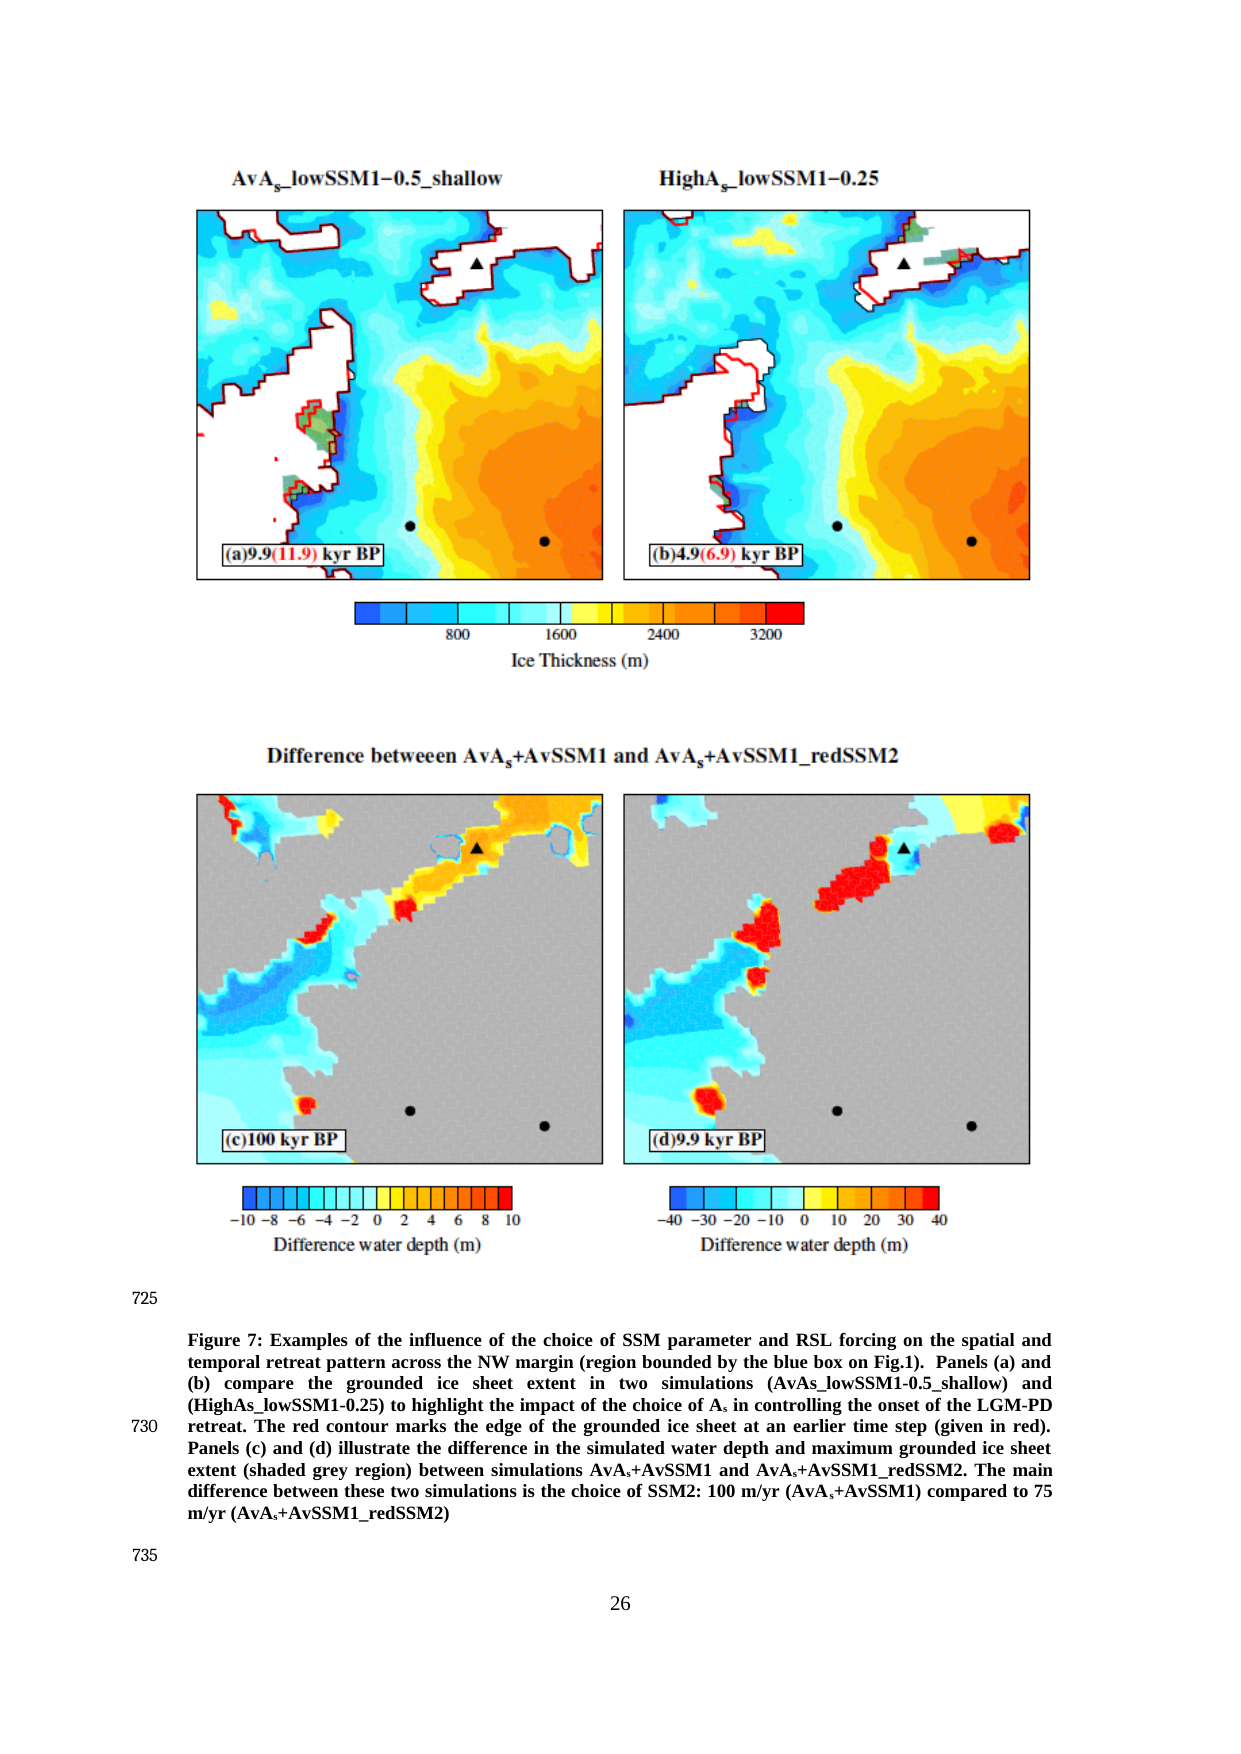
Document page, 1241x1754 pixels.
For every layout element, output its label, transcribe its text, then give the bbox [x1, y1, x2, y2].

picture [187, 150, 1052, 1266]
text Figure 7: Examples of the influence of the choice of SSM parameter and RSL forcing on the spatial and temporal retreat pattern across the NW margin (region bounded by the blue box on Fig.1). Panels (a) and (b) compare the grounded ice sheet extent in two simulations (AvAs_lowSSM1-0.5_shallow) and (HighAs_lowSSM1-0.25) to highlight the impact of the choice of As in controlling the onset of the LGM-PD retreat. The red contour marks the edge of the grounded ice sheet at an earlier time step (given in red). Panels (c) and (d) illustrate the difference in the simulated water depth and maximum grounded ice sheet extent (shaded grey region) between simulations AvAs+AvSSM1 and AvAs+AvSSM1_redSSM2. The main difference between these two simulations is the choice of SSM2: 100 m/yr (AvAs+AvSSM1) compared to 75 m/yr (AvAs+AvSSM1_redSSM2) [187, 1329, 1053, 1523]
